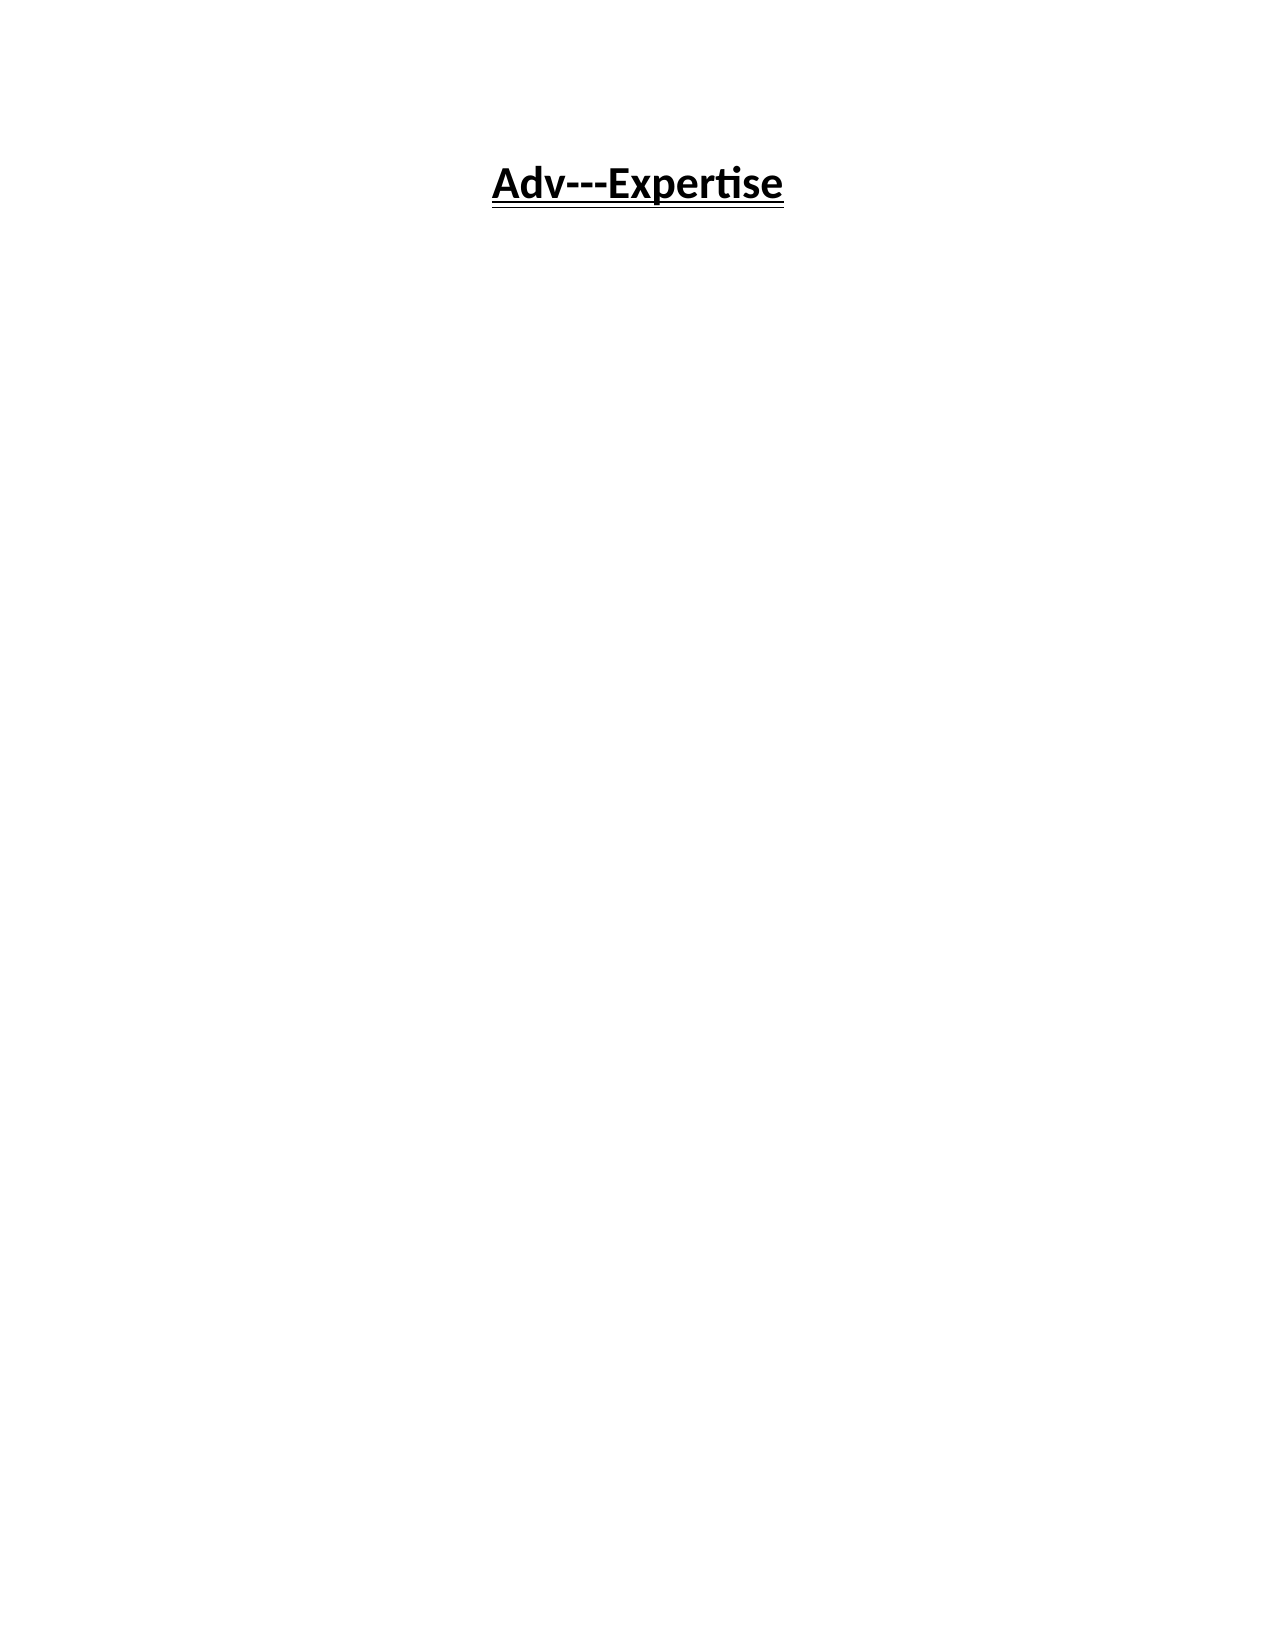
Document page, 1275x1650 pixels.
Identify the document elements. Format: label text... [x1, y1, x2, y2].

subtitle Adv---Expertise [150, 154, 1125, 210]
